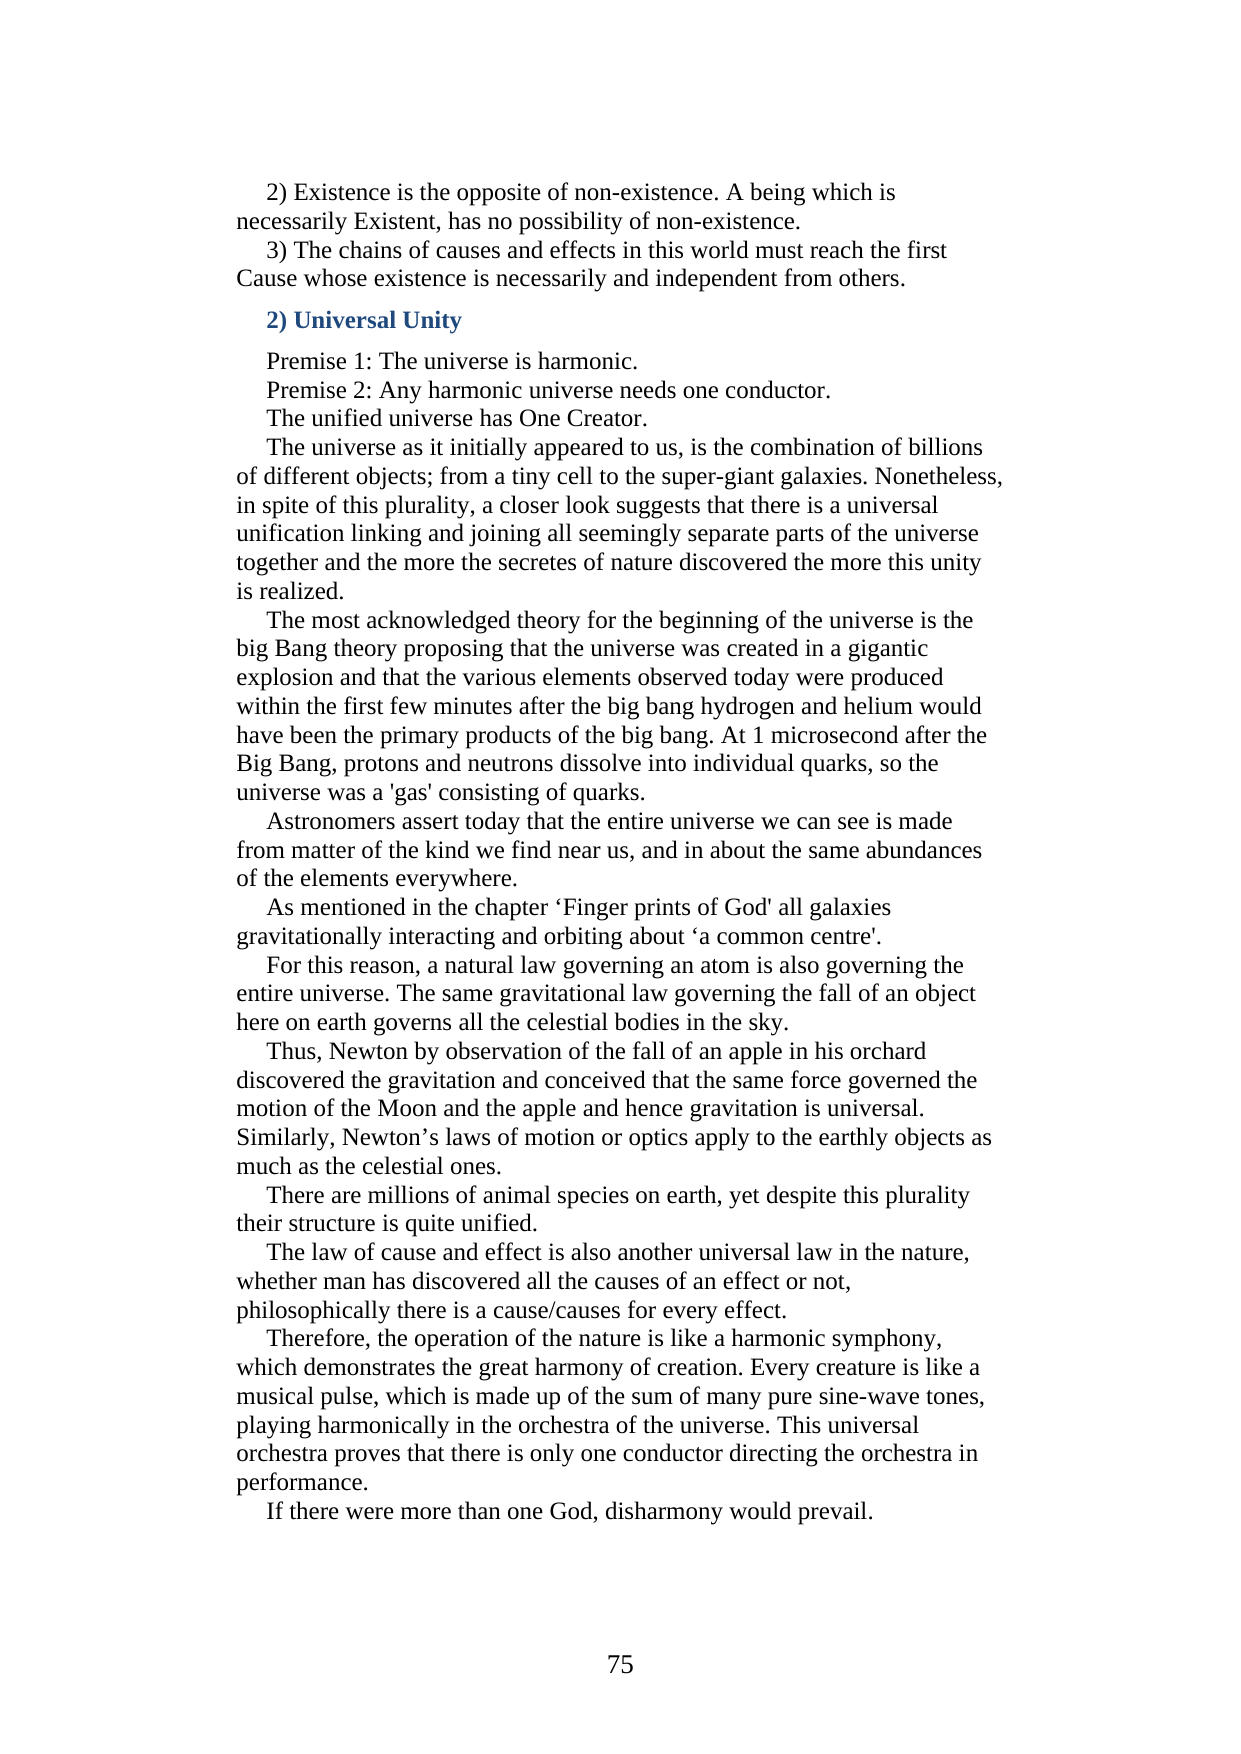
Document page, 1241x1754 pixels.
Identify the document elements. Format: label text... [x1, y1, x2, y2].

text The unified universe has One Creator. [236, 403, 1004, 432]
text Premise 1: The universe is harmonic. [236, 346, 1004, 375]
text Thus, Newton by observation of the fall of an apple in his orchard discovered the gravitation and conceived that the same force governed the motion of the Moon and the apple and hence gravitation is universal. Similarly, Newton’s laws of motion or optics apply to the earthly objects as much as the celestial ones. [236, 1036, 1004, 1180]
text The law of cause and effect is also another universal law in the nature, whether man has discovered all the causes of an effect or not, philosophically there is a cause/causes for every effect. [236, 1237, 1004, 1323]
text There are millions of animal species on earth, yet despite this plurality their structure is quite unified. [236, 1180, 1004, 1237]
text 2) Existence is the opposite of non-existence. A being which is necessarily Existent, has no possibility of non-existence. [236, 177, 1004, 235]
text Therefore, the operation of the nature is like a harmonic symphony, which demonstrates the great harmony of creation. Every creature is like a musical pulse, which is made up of the sum of many pure sine-wave tones, playing harmonically in the orchestra of the universe. This universal orchestra proves that there is only one conductor directing the orchestra in performance. [236, 1323, 1004, 1496]
subtitle 2) Universal Unity [236, 305, 1004, 333]
text As mentioned in the chapter ‘Finger prints of God' all galaxies gravitationally interacting and orbiting about ‘a common centre'. [236, 892, 1004, 950]
text Astronomers assert today that the entire universe we can see is made from matter of the kind we find near us, and in about the same abundances of the elements everywhere. [236, 806, 1004, 892]
text For this reason, a natural law governing an atom is also governing the entire universe. The same gravitational law governing the fall of an object here on earth governs all the celestial bodies in the sky. [236, 950, 1004, 1036]
text The universe as it initially appeared to us, is the combination of billions of different objects; from a tiny cell to the super-giant galaxies. Nonetheless, in spite of this plurality, a closer look suggests that there is a universal unification linking and joining all seemingly separate parts of the universe together and the more the secretes of nature discovered the more this unity is realized. [236, 432, 1004, 605]
text Premise 2: Any harmonic universe needs one conductor. [236, 375, 1004, 403]
text The most acknowledged theory for the beginning of the universe is the big Bang theory proposing that the universe was created in a gigantic explosion and that the various elements observed today were produced within the first few minutes after the big bang hydrogen and helium would have been the primary products of the big bang. At 1 microsecond after the Big Bang, protons and neutrons dissolve into individual quarks, so the universe was a 'gas' consisting of quarks. [236, 605, 1004, 806]
text 3) The chains of causes and effects in this world must reach the first Cause whose existence is necessarily and independent from others. [236, 235, 1004, 292]
text If there were more than one God, disharmony would prevail. [236, 1496, 1004, 1525]
